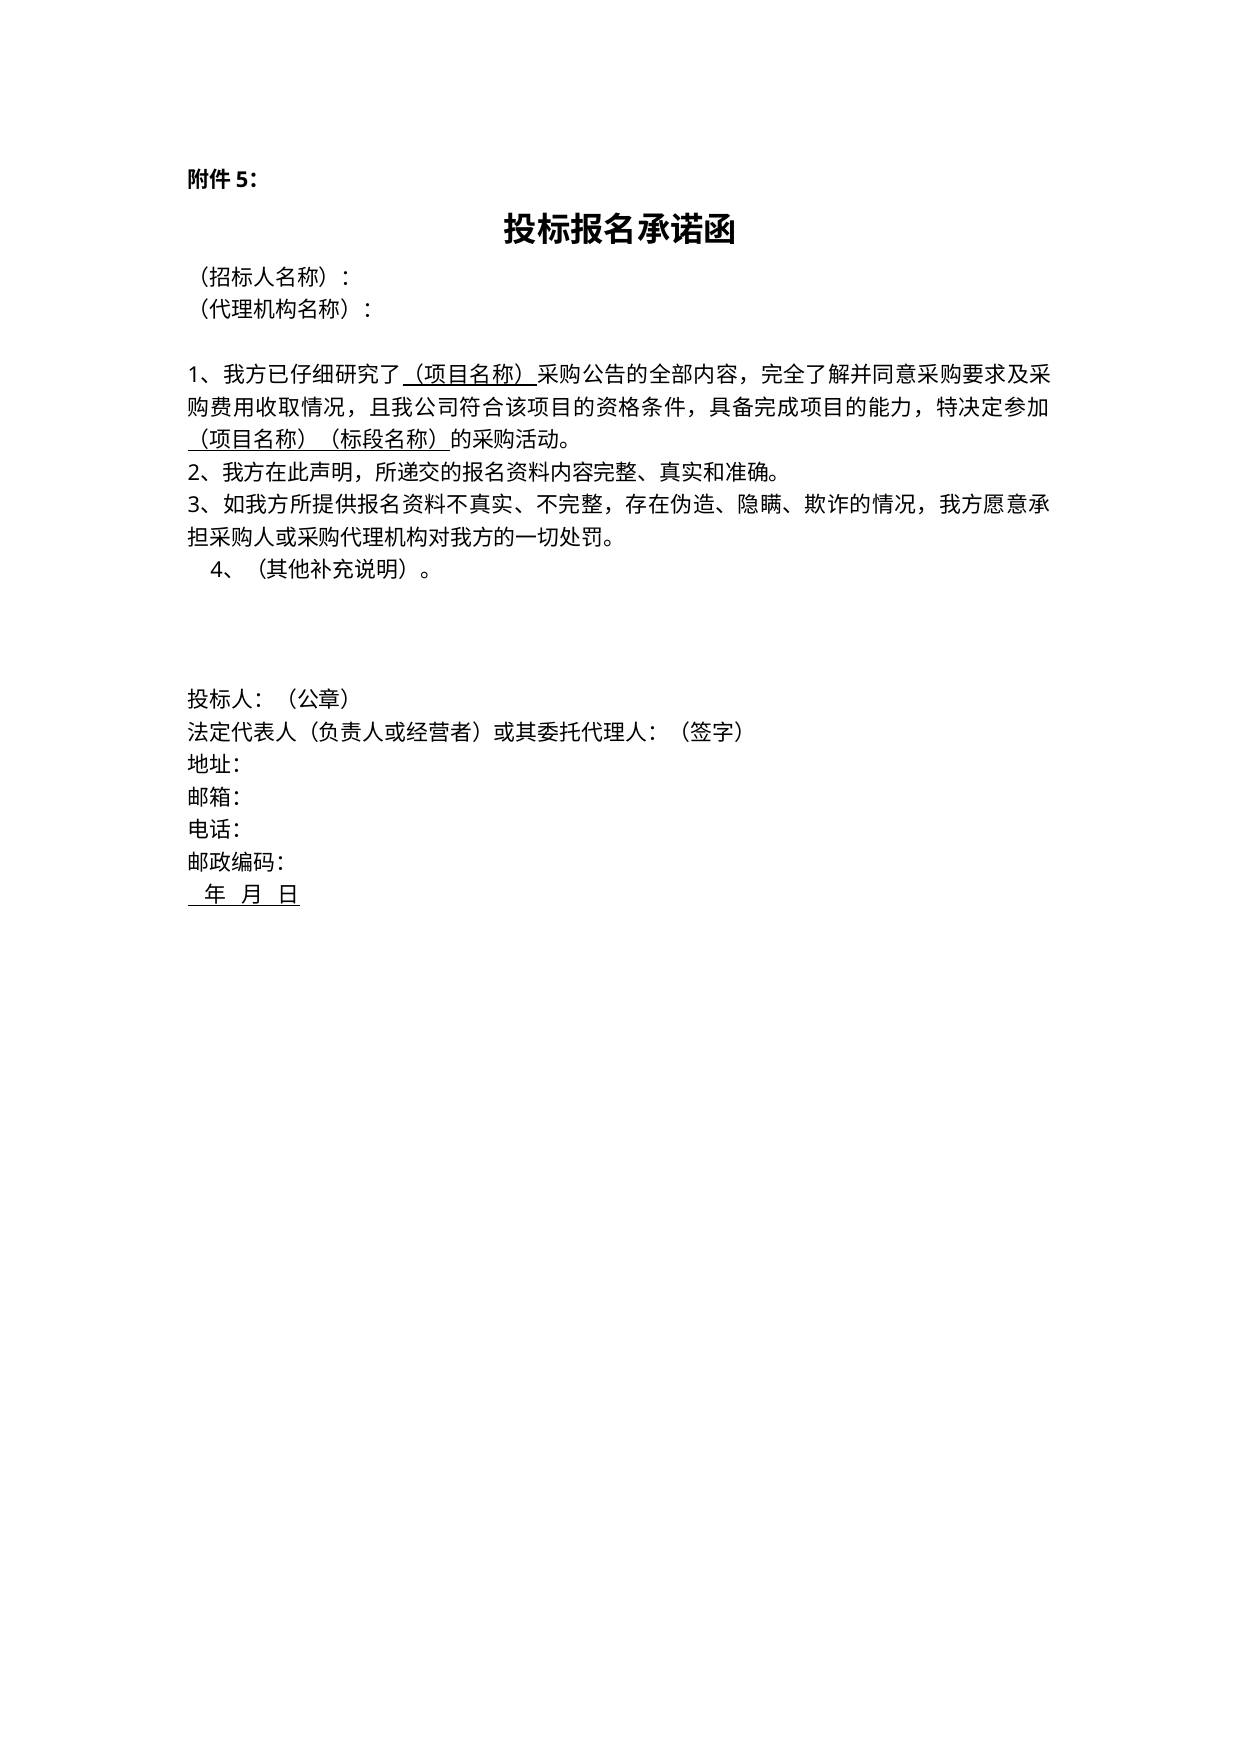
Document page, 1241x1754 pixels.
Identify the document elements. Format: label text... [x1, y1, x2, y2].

text （招标人名称）： [187, 259, 1053, 292]
text 邮箱： [187, 779, 1053, 812]
text 1、我方已仔细研究了（项目名称）采购公告的全部内容，完全了解并同意采购要求及采购费用收取情况，且我公司符合该项目的资格条件，具备完成项目的能力，特决定参加（项目名称）（标段名称）的采购活动。 [187, 357, 1053, 454]
text 4、（其他补充说明）。 [187, 552, 1053, 584]
text 投标报名承诺函 [187, 194, 1053, 259]
text 地址： [187, 747, 1053, 779]
text 邮政编码： [187, 844, 1053, 877]
text 年 月 日 [187, 877, 1053, 909]
text 附件5： [187, 162, 1053, 194]
text 电话： [187, 812, 1053, 844]
text 法定代表人（负责人或经营者）或其委托代理人：（签字） [187, 714, 1053, 747]
text （代理机构名称）： [187, 292, 1053, 324]
text 3、如我方所提供报名资料不真实、不完整，存在伪造、隐瞒、欺诈的情况，我方愿意承担采购人或采购代理机构对我方的一切处罚。 [187, 487, 1053, 552]
text 投标人：（公章） [187, 682, 1053, 714]
text 2、我方在此声明，所递交的报名资料内容完整、真实和准确。 [187, 454, 1053, 487]
